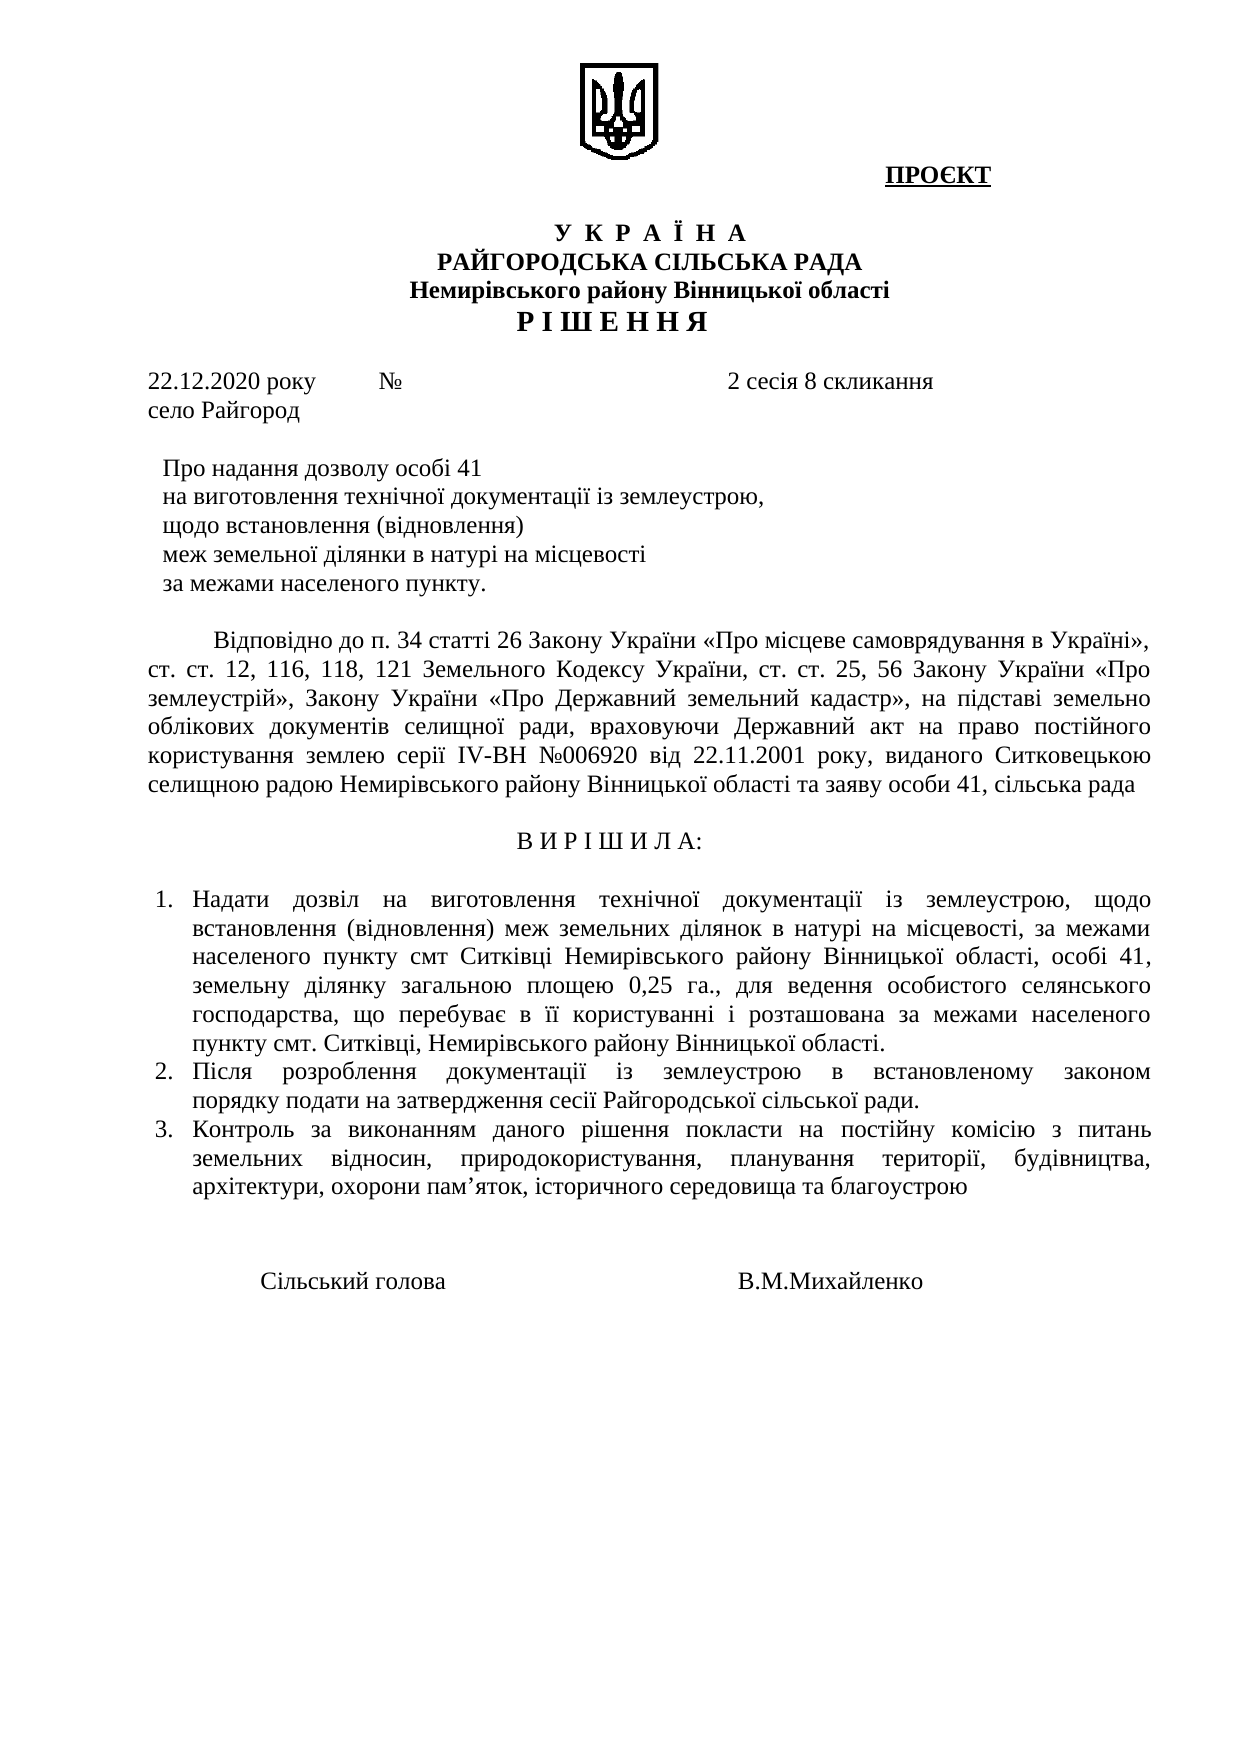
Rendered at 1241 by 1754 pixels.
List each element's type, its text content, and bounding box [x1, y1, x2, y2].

title У К Р А Ї Н А [148, 218, 1152, 247]
picture [578, 61, 659, 161]
list Контроль за виконанням даного рішення покласти на постійну комісію з питань земельних відносин, природокористування, планування території, будівництва, архітектури, охорони пам’яток, історичного середовища та благоустрою [154, 1114, 1152, 1200]
subtitle Р І Ш Е Н Н Я [443, 304, 1152, 338]
text ПРОЄКТ [148, 88, 1152, 189]
text В И Р І Ш И Л А: [192, 826, 1152, 855]
text за межами населеного пункту. [162, 568, 1152, 596]
text меж земельної ділянки в натурі на місцевості [162, 539, 1152, 568]
text 22.12.2020 року № 2 cесія 8 скликання [148, 366, 1152, 395]
text Про надання дозволу особі 41 [162, 453, 1152, 481]
text Відповідно до п. 34 статті 26 Закону України «Про місцеве самоврядування в Україні», ст. ст. 12, 116, 118, 121 Земельного Кодексу України, ст. ст. 25, 56 Закону України «Про землеустрій», Закону України «Про Державний земельний кадастр», на підставі земельно облікових документів селищної ради, враховуючи Державний акт на право постійного користування землею серії IV-ВН №006920 від 22.11.2001 року, виданого Ситковецькою селищною радою Немирівського району Вінницької області та заяву особи 41, сільська рада [148, 625, 1152, 798]
subtitle РАЙГОРОДСЬКА СІЛЬСЬКА РАДА [148, 247, 1152, 275]
text на виготовлення технічної документації із землеустрою, [162, 481, 1152, 510]
subtitle Немирівського району Вінницької області [148, 275, 1152, 304]
text село Райгород [148, 395, 1152, 424]
list Після розроблення документації із землеустрою в встановленому законом порядку подати на затвердження сесії Райгородської сільської ради. [154, 1056, 1152, 1114]
text щодо встановлення (відновлення) [162, 510, 1152, 539]
text Сільський голова В.М.Михайленко [260, 1266, 1152, 1295]
list Надати дозвіл на виготовлення технічної документації із землеустрою, щодо встановлення (відновлення) меж земельних ділянок в натурі на місцевості, за межами населеного пункту смт Ситківці Немирівського району Вінницької області, особі 41, земельну ділянку загальною площею 0,25 га., для ведення особистого селянського господарства, що перебуває в її користуванні і розташована за межами населеного пункту смт. Ситківці, Немирівського району Вінницької області. [154, 884, 1152, 1056]
